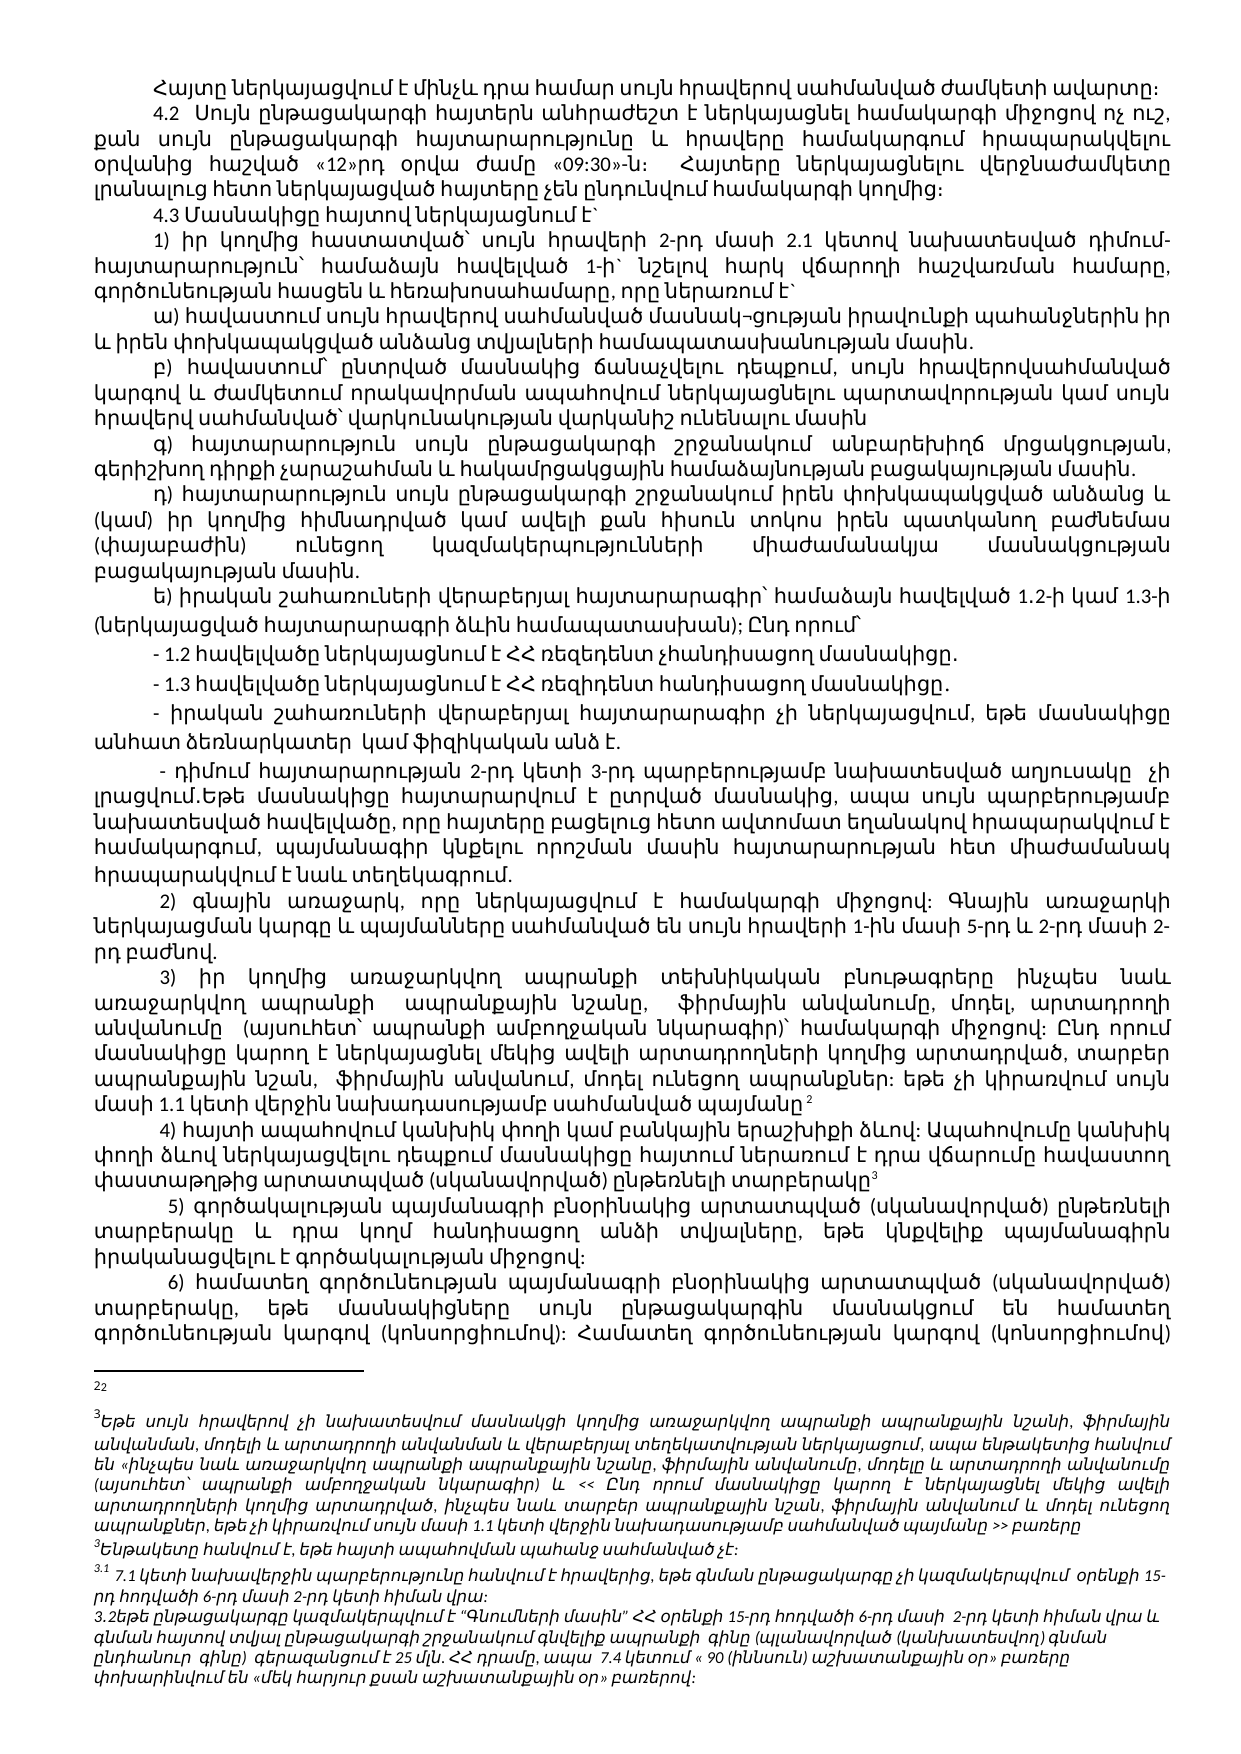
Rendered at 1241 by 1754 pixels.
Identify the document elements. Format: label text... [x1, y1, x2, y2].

text 4.2 Սույն ընթացակարգի հայտերն անհրաժեշտ է ներկայացնել համակարգի միջոցով ոչ ուշ, քան սույն ընթացակարգի հայտարարությունը և հրավերը համակարգում հրապարակվելու օրվանից հաշված «12»րդ օրվա ժամը «09:30»-ն։ Հայտերը ներկայացնելու վերջնաժամկետը լրանալուց հետո ներկայացված հայտերը չեն ընդունվում համակարգի կողմից։ [94, 100, 1171, 202]
text դ) հայտարարություն սույն ընթացակարգի շրջանակում իրեն փոխկապակցված անձանց և (կամ) իր կողմից հիմնադրված կամ ավելի քան հիսուն տոկոս իրեն պատկանող բաժնեմաս (փայաբաժին) ունեցող կազմակերպությունների միաժամանակյա մասնակցության բացակայության մասին. [94, 482, 1171, 583]
text ա) հավաստում սույն հրավերով սահմանված մասնակ¬ցության իրավունքի պահանջներին իր և իրեն փոխկապակցված անձանց տվյալների համապատասխանության մասին. [94, 304, 1171, 354]
text Հայտը ներկայացվում է մինչև դրա համար սույն հրավերով սահմանված ժամկետի ավարտը։ [94, 75, 1171, 100]
text - 1.3 հավելվածը ներկայացնում է ՀՀ ռեզիդենտ հանդիսացող մասնակիցը․ [94, 671, 1171, 696]
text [94, 1269, 1171, 1346]
text - իրական շահառուների վերաբերյալ հայտարարագիր չի ներկայացվում, եթե մասնակիցը անհատ ձեռնարկատեր կամ ֆիզիկական անձ է. [94, 700, 1171, 754]
text 4) հայտի ապահովում կանխիկ փողի կամ բանկային երաշխիքի ձևով: Ապահովումը կանխիկ փողի ձևով ներկայացվելու դեպքում մասնակիցը հայտում ներառում է դրա վճարումը հավաստող փաստաթղթից արտատպված (սկանավորված) ընթեռնելի տարբերակը3 [94, 1117, 1171, 1193]
text 1) իր կողմից հաստատված՝ սույն հրավերի 2-րդ մասի 2.1 կետով նախատեսված դիմում-հայտարարություն՝ համաձայն հավելված 1-ի` նշելով հարկ վճարողի հաշվառման համարը, գործունեության հասցեն և հեռախոսահամարը, որը ներառում է` [94, 227, 1171, 304]
text գ) հայտարարություն սույն ընթացակարգի շրջանակում անբարեխիղճ մրցակցության, գերիշխող դիրքի չարաշահման և հակամրցակցային համաձայնության բացակայության մասին. [94, 431, 1171, 482]
text - դիմում հայտարարության 2-րդ կետի 3-րդ պարբերությամբ նախատեսված աղյուսակը չի լրացվում․Եթե մասնակիցը հայտարարվում է ըտրված մասնակից, ապա սույն պարբերությամբ նախատեսված հավելվածը, որը հայտերը բացելուց հետո ավտոմատ եղանակով հրապարակվում է համակարգում, պայմանագիր կնքելու որոշման մասին հայտարարության հետ միաժամանակ հրապարակվում է նաև տեղեկագրում. [94, 758, 1171, 888]
text 2) գնային առաջարկ, որը ներկայացվում է համակարգի միջոցով: Գնային առաջարկի ներկայացման կարգը և պայմանները սահմանված են սույն հրավերի 1-ին մասի 5-րդ և 2-րդ մասի 2-րդ բաժնով. [94, 888, 1171, 964]
text բ) հավաստում՝ ընտրված մասնակից ճանաչվելու դեպքում, սույն հրավերովսահմանված կարգով և ժամկետում որակավորման ապահովում ներկայացնելու պարտավորության կամ սույն հրավերվ սահմանված՝ վարկունակության վարկանիշ ունենալու մասին [94, 354, 1171, 431]
text 5) գործակալության պայմանագրի բնօրինակից արտատպված (սկանավորված) ընթեռնելի տարբերակը և դրա կողմ հանդիսացող անձի տվյալները, եթե կնքվելիք պայմանագիրն իրականացվելու է գործակալության միջոցով: [94, 1193, 1171, 1269]
text - 1.2 հավելվածը ներկայացնում է ՀՀ ռեզեդենտ չհանդիսացող մասնակիցը․ [94, 642, 1171, 667]
text 4.3 Մասնակիցը հայտով ներկայացնում է` [94, 202, 1171, 227]
text 3) իր կողմից առաջարկվող ապրանքի տեխնիկական բնութագրերը ինչպես նաև առաջարկվող ապրանքի ապրանքային նշանը, ֆիրմային անվանումը, մոդել, արտադրողի անվանումը (այսուհետ՝ ապրանքի ամբողջական նկարագիր)՝ համակարգի միջոցով: Ընդ որում մասնակիցը կարող է ներկայացնել մեկից ավելի արտադրողների կողմից արտադրված, տարբեր ապրանքային նշան, ֆիրմային անվանում, մոդել ունեցող ապրանքներ: եթե չի կիրառվում սույն մասի 1.1 կետի վերջին նախադասությամբ սահմանված պայմանը 2 [94, 964, 1171, 1117]
text ե) իրական շահառուների վերաբերյալ հայտարարագիր՝ համաձայն հավելված 1․2-ի կամ 1.3-ի (ներկայացված հայտարարագրի ձևին համապատասխան); Ընդ որում՝ [94, 583, 1171, 638]
